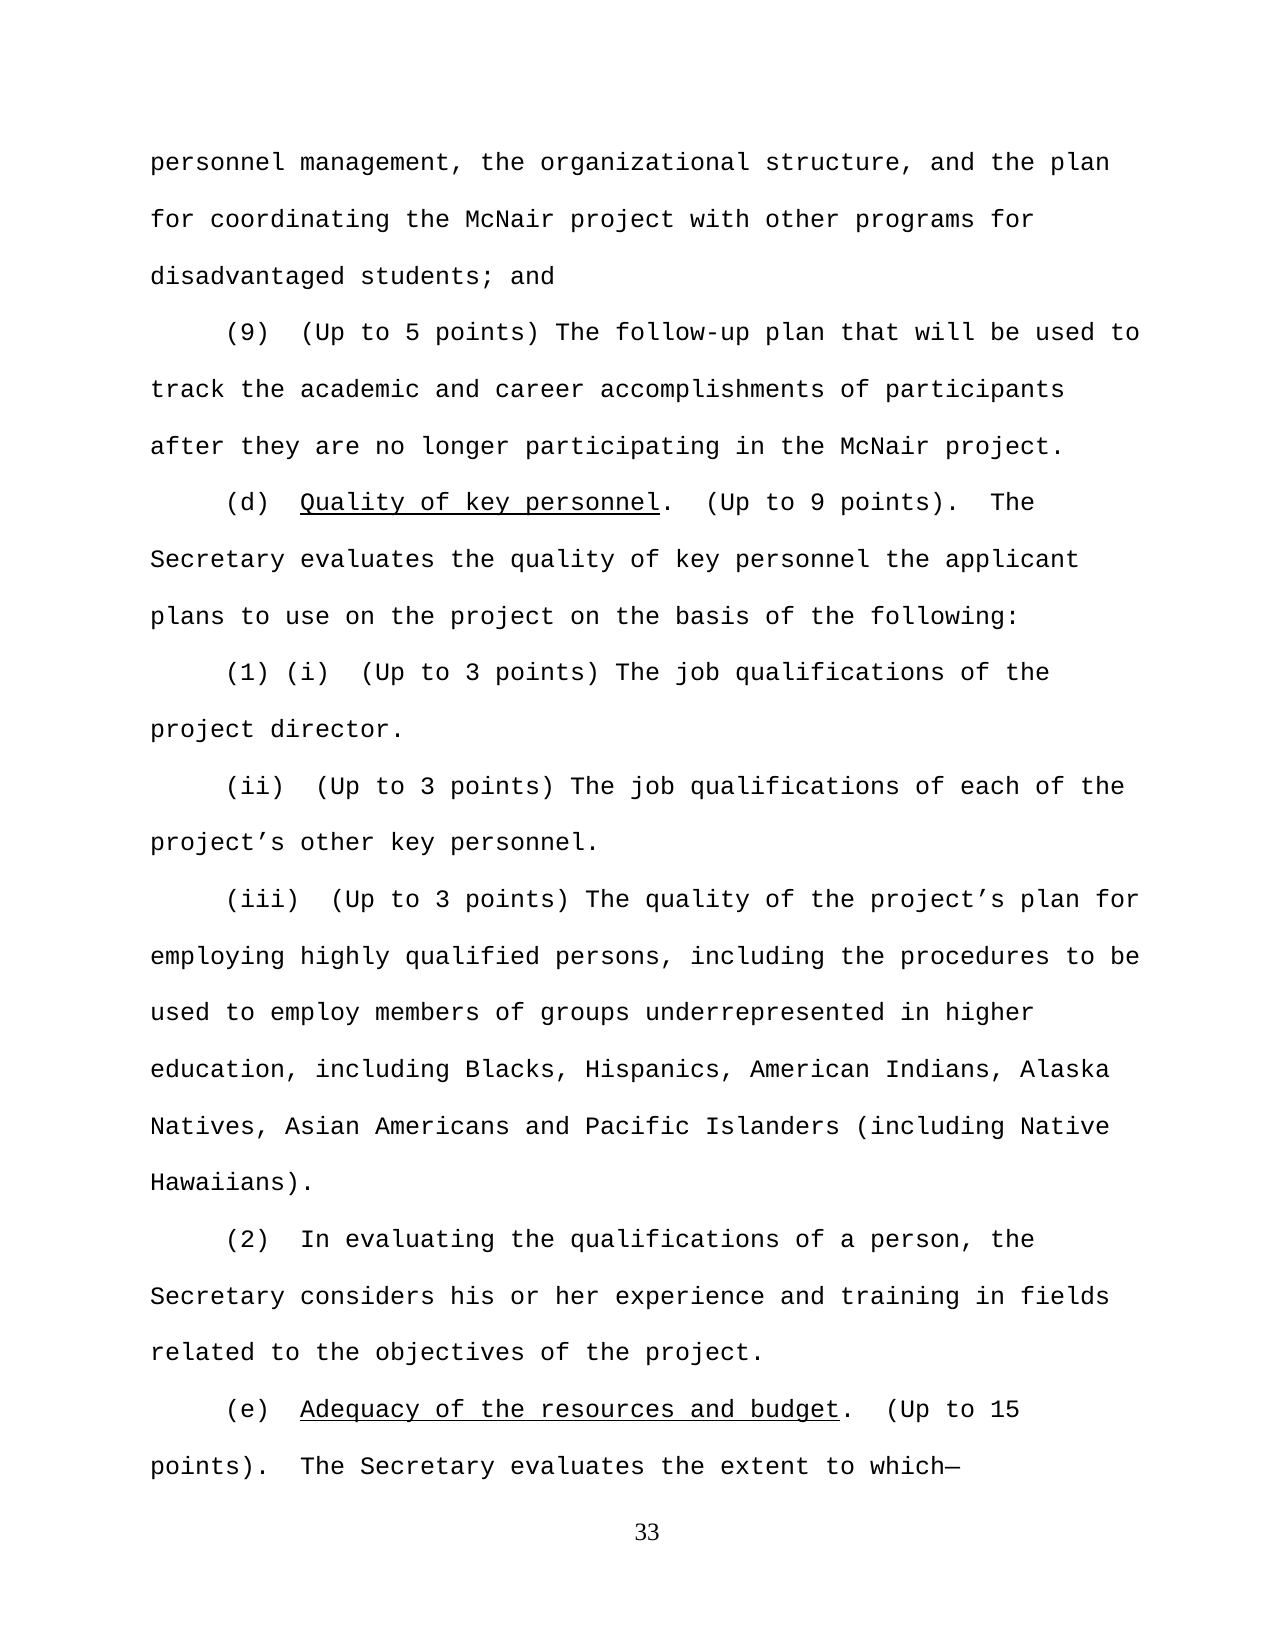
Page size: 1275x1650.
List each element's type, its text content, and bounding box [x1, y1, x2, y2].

text (iii) (Up to 3 points) The quality of the project’s plan for employing highly qualified persons, including the procedures to be used to employ members of groups underrepresented in higher education, including Blacks, Hispanics, American Indians, Alaska Natives, Asian Americans and Pacific Islanders (including Native Hawaiians). [150, 887, 1144, 1198]
text (9) (Up to 5 points) The follow-up plan that will be used to track the academic and career accomplishments of participants after they are no longer participating in the McNair project. [150, 320, 1144, 462]
text (1) (i) (Up to 3 points) The job qualifications of the project director. [150, 660, 1144, 745]
text (e) Adequacy of the resources and budget. (Up to 15 points). The Secretary evaluates the extent to which— [150, 1397, 1144, 1482]
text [150, 150, 1144, 292]
text (2) In evaluating the qualifications of a person, the Secretary considers his or her experience and training in fields related to the objectives of the project. [150, 1227, 1144, 1368]
text (ii) (Up to 3 points) The job qualifications of each of the project’s other key personnel. [150, 773, 1144, 858]
text (d) Quality of key personnel. (Up to 9 points). The Secretary evaluates the quality of key personnel the applicant plans to use on the project on the basis of the following: [150, 490, 1144, 632]
